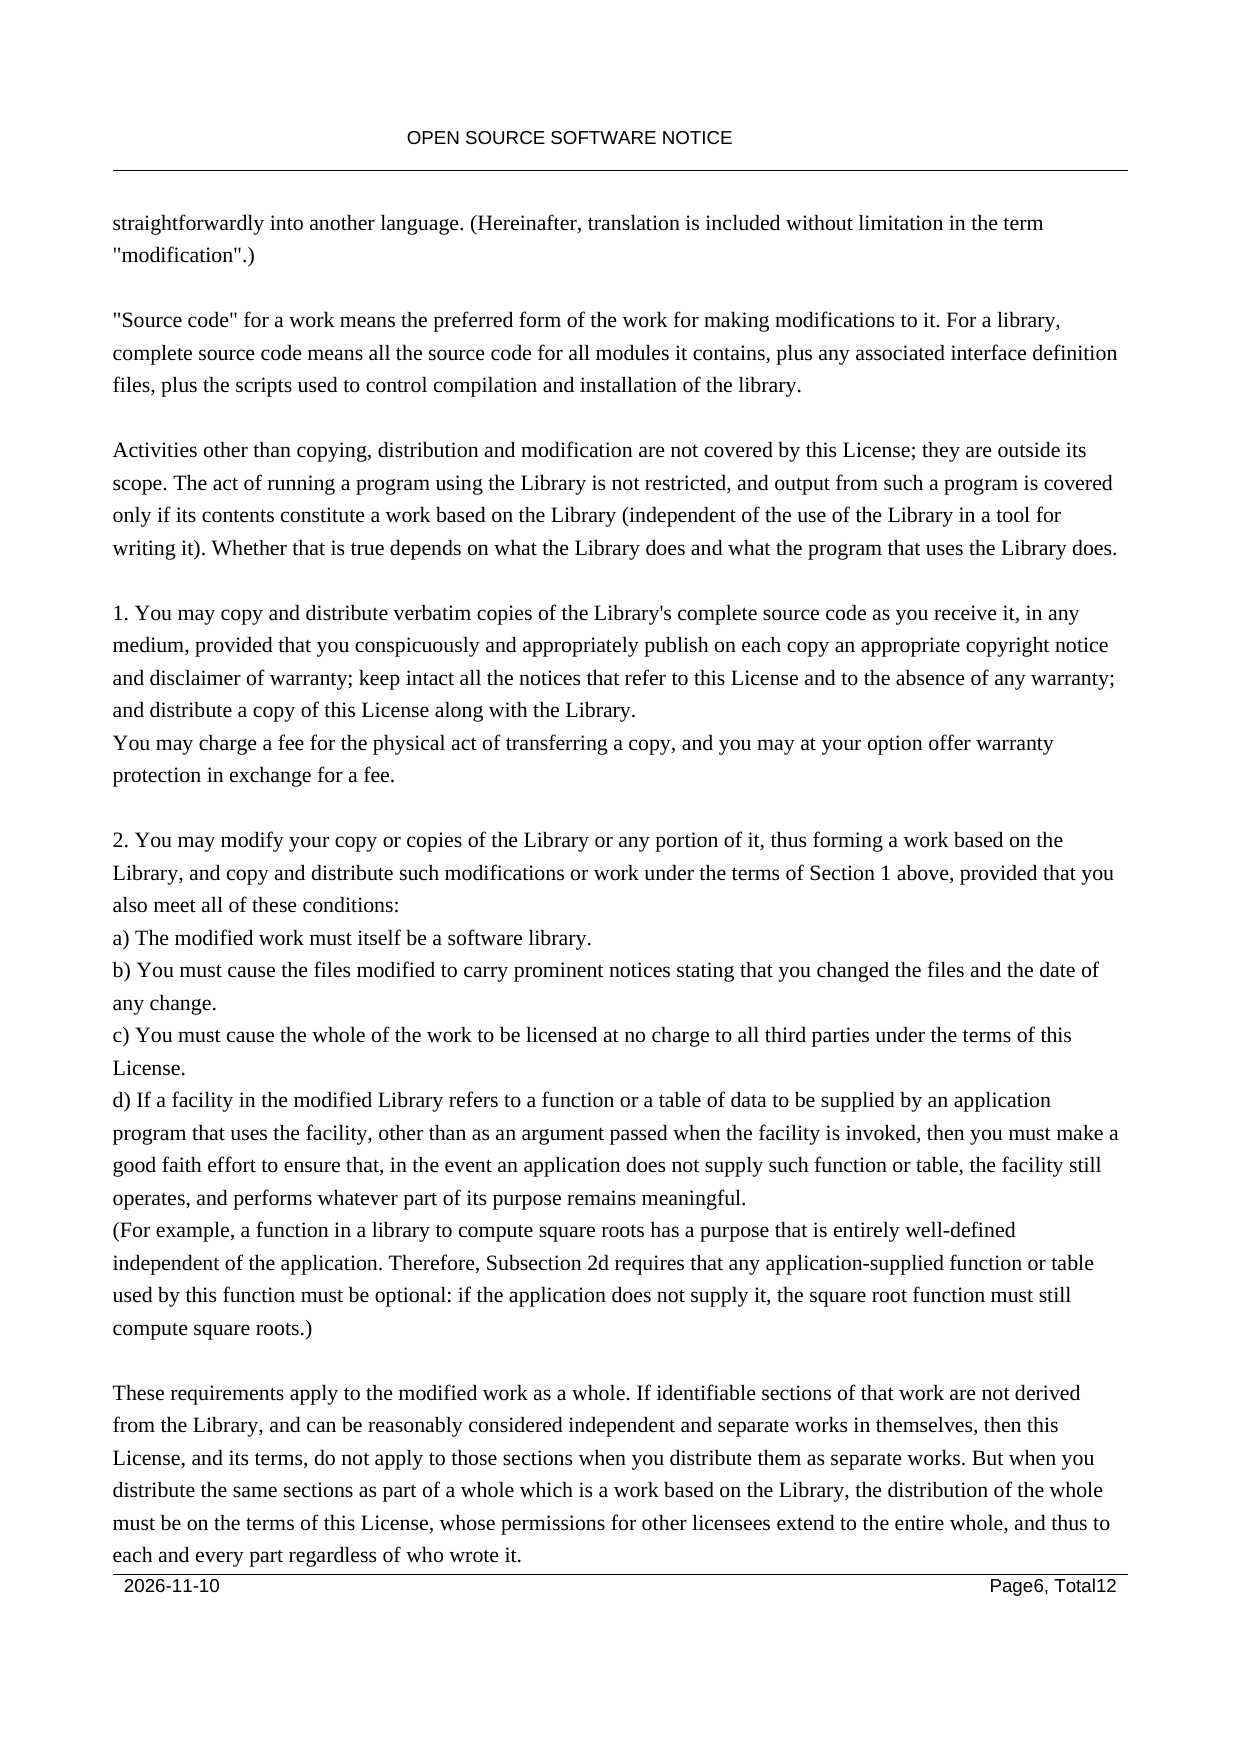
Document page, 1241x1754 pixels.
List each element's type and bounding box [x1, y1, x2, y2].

text [112, 206, 1128, 1571]
